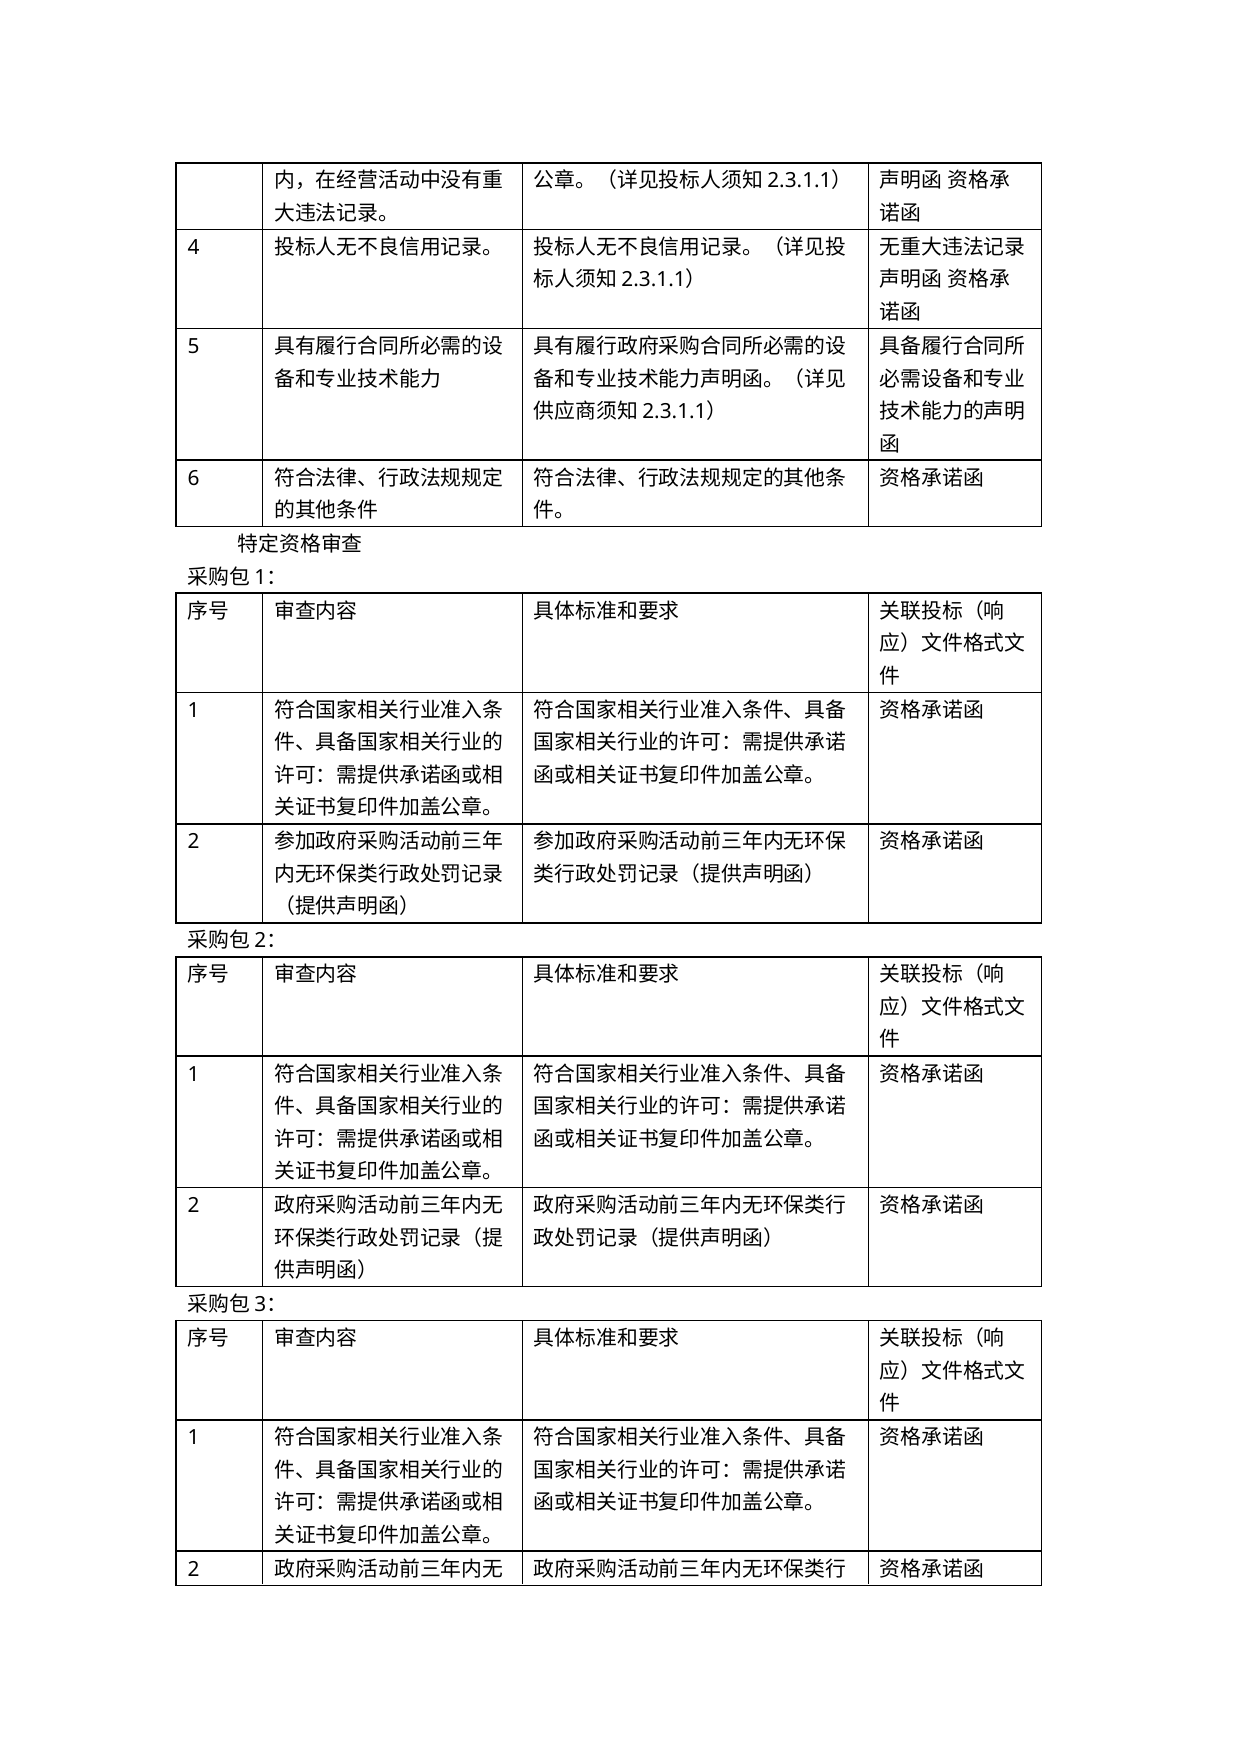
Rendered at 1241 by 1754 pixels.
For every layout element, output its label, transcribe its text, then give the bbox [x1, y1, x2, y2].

table_cell 符合国家相关行业准入条件、具备国家相关行业的许可：需提供承诺函或相关证书复印件加盖公章。 [263, 693, 522, 823]
table_cell 投标人无不良信用记录。（详见投标人须知2.3.1.1） [523, 230, 868, 328]
table_header 关联投标（响应）文件格式文件 [869, 1321, 1041, 1419]
table_cell 资格承诺函 [869, 1552, 1041, 1584]
table_cell 投标人无不良信用记录。 [263, 230, 522, 328]
table_cell 2 [177, 1188, 262, 1286]
table_cell 符合国家相关行业准入条件、具备国家相关行业的许可：需提供承诺函或相关证书复印件加盖公章。 [523, 1057, 868, 1187]
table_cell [263, 1552, 522, 1584]
table_cell 政府采购活动前三年内无环保类行政处罚记录（提供声明函） [263, 1188, 522, 1286]
table_header 具体标准和要求 [523, 958, 868, 1055]
table_cell 4 [177, 230, 262, 328]
table_header 具体标准和要求 [523, 1321, 868, 1419]
table_cell 具有履行政府采购合同所必需的设备和专业技术能力声明函。（详见供应商须知2.3.1.1） [523, 329, 868, 459]
table_cell 资格承诺函 [869, 1421, 1041, 1550]
table_cell 1 [177, 1421, 262, 1550]
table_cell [523, 1421, 868, 1550]
table_cell 资格承诺函 [869, 461, 1041, 526]
table_cell 无重大违法记录声明函 资格承诺函 [869, 164, 1041, 228]
text 特定资格审查 [187, 527, 1053, 560]
text 采购包3： [187, 1287, 1053, 1320]
table_header 序号 [177, 594, 262, 691]
table_cell 2 [177, 1552, 262, 1584]
table_cell 6 [177, 461, 262, 526]
table_cell 无重大违法记录声明函 资格承诺函 [869, 230, 1041, 328]
table_cell 资格承诺函 [869, 825, 1041, 922]
table_cell 参加政府采购活动前三年内无环保类行政处罚记录（提供声明函） [523, 825, 868, 922]
table_cell 1 [177, 693, 262, 823]
text 采购包1： [187, 560, 1053, 592]
table_header 审查内容 [263, 594, 522, 691]
table_cell 3 [177, 164, 262, 228]
table_cell 资格承诺函 [869, 693, 1041, 823]
table_cell 资格承诺函 [869, 1188, 1041, 1286]
table_cell 2 [177, 825, 262, 922]
table_cell 5 [177, 329, 262, 459]
table_cell 符合国家相关行业准入条件、具备国家相关行业的许可：需提供承诺函或相关证书复印件加盖公章。 [263, 1057, 522, 1187]
table_cell 符合国家相关行业准入条件、具备国家相关行业的许可：需提供承诺函或相关证书复印件加盖公章。 [523, 693, 868, 823]
table_cell 符合法律、行政法规规定的其他条件。 [523, 461, 868, 526]
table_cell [523, 1552, 868, 1584]
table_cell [523, 164, 868, 228]
table_header 审查内容 [263, 958, 522, 1055]
table_cell 资格承诺函 [869, 1057, 1041, 1187]
table_cell 参加政府采购活动前三年内无环保类行政处罚记录（提供声明函） [263, 825, 522, 922]
table_cell 具备履行合同所必需设备和专业技术能力的声明函 [869, 329, 1041, 459]
text 采购包2： [187, 923, 1053, 956]
table_cell 符合法律、行政法规规定的其他条件 [263, 461, 522, 526]
table_cell 具有履行合同所必需的设备和专业技术能力 [263, 329, 522, 459]
table_cell 政府采购活动前三年内无环保类行政处罚记录（提供声明函） [523, 1188, 868, 1286]
table_cell 1 [177, 1057, 262, 1187]
table_header 关联投标（响应）文件格式文件 [869, 594, 1041, 691]
table_header 序号 [177, 1321, 262, 1419]
table_header 关联投标（响应）文件格式文件 [869, 958, 1041, 1055]
table_header 序号 [177, 958, 262, 1055]
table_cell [263, 1421, 522, 1550]
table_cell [263, 164, 522, 228]
table_header 审查内容 [263, 1321, 522, 1419]
table_header 具体标准和要求 [523, 594, 868, 691]
